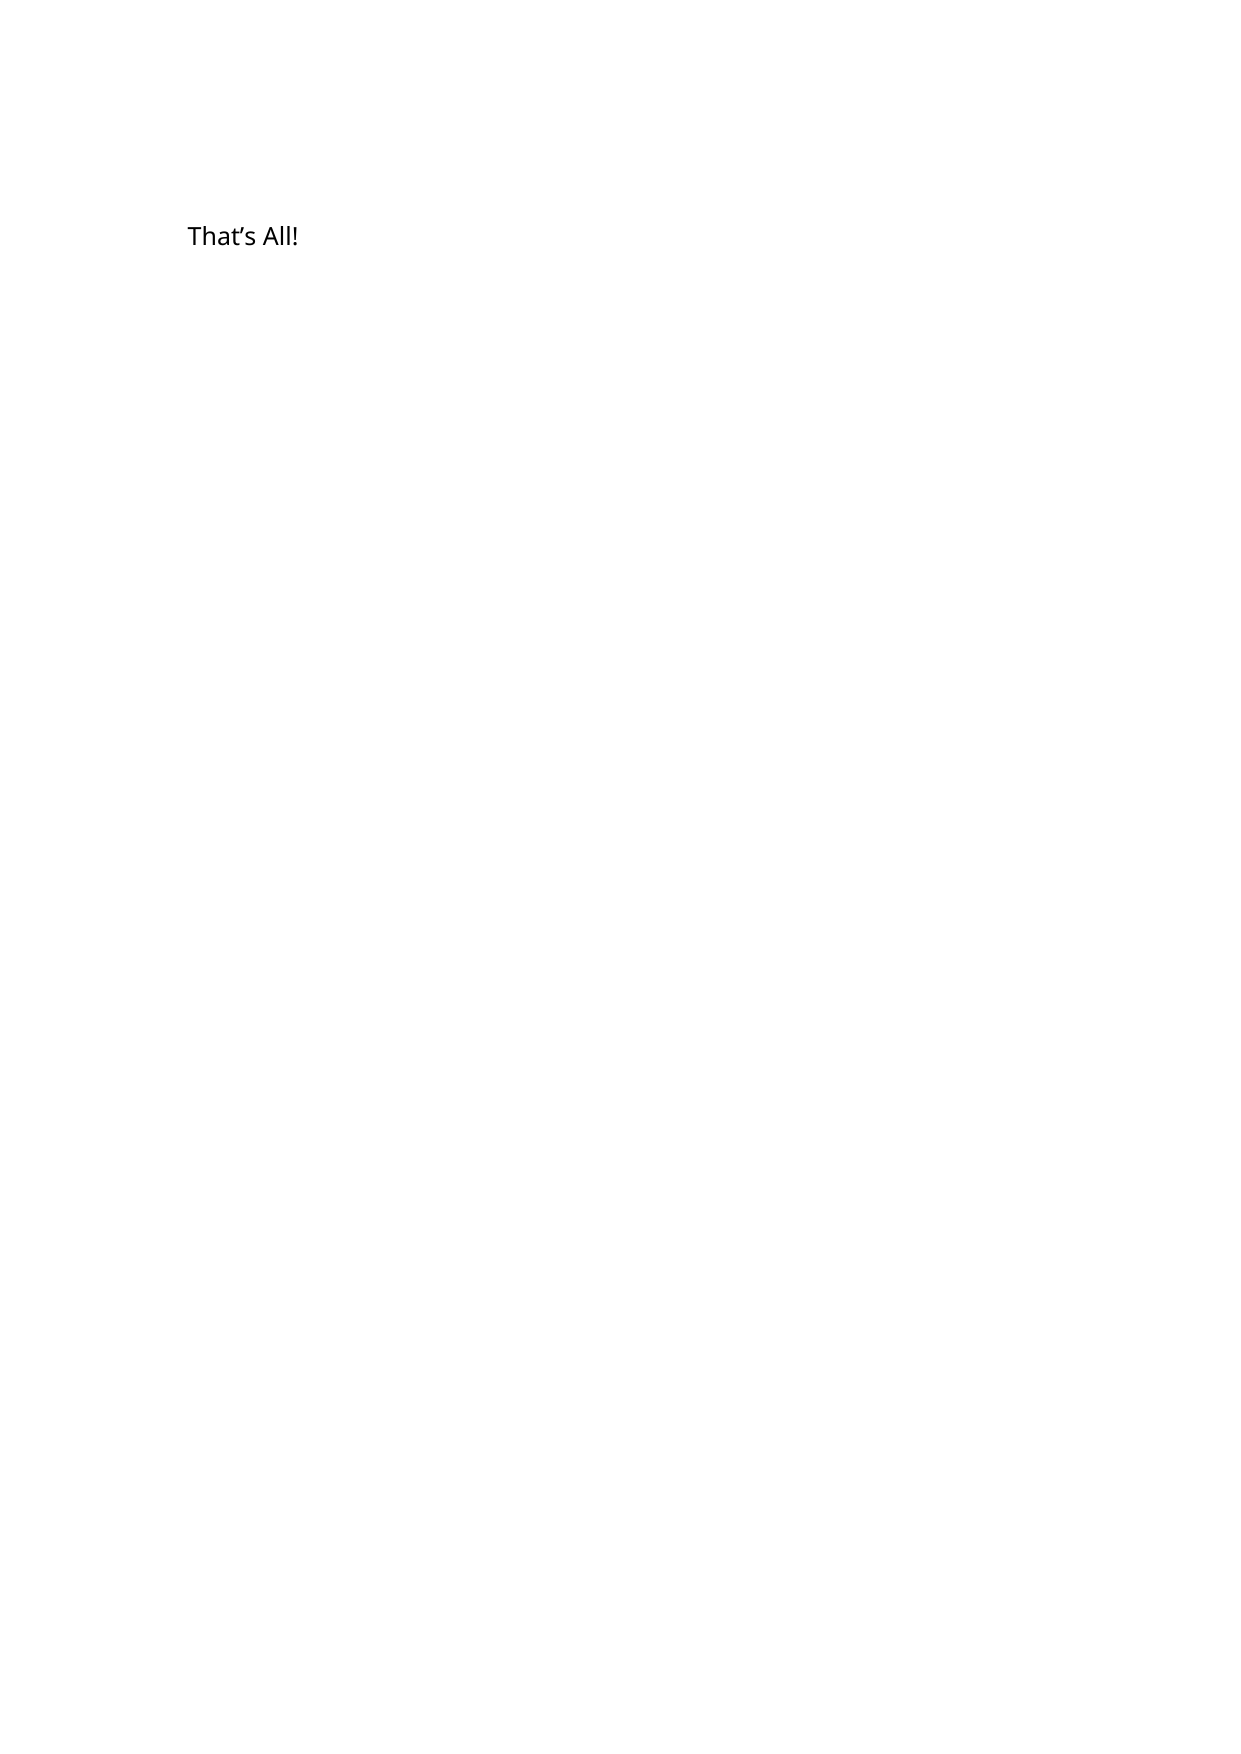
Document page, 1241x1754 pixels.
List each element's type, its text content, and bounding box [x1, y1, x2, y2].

text That’s All! [187, 218, 1053, 252]
